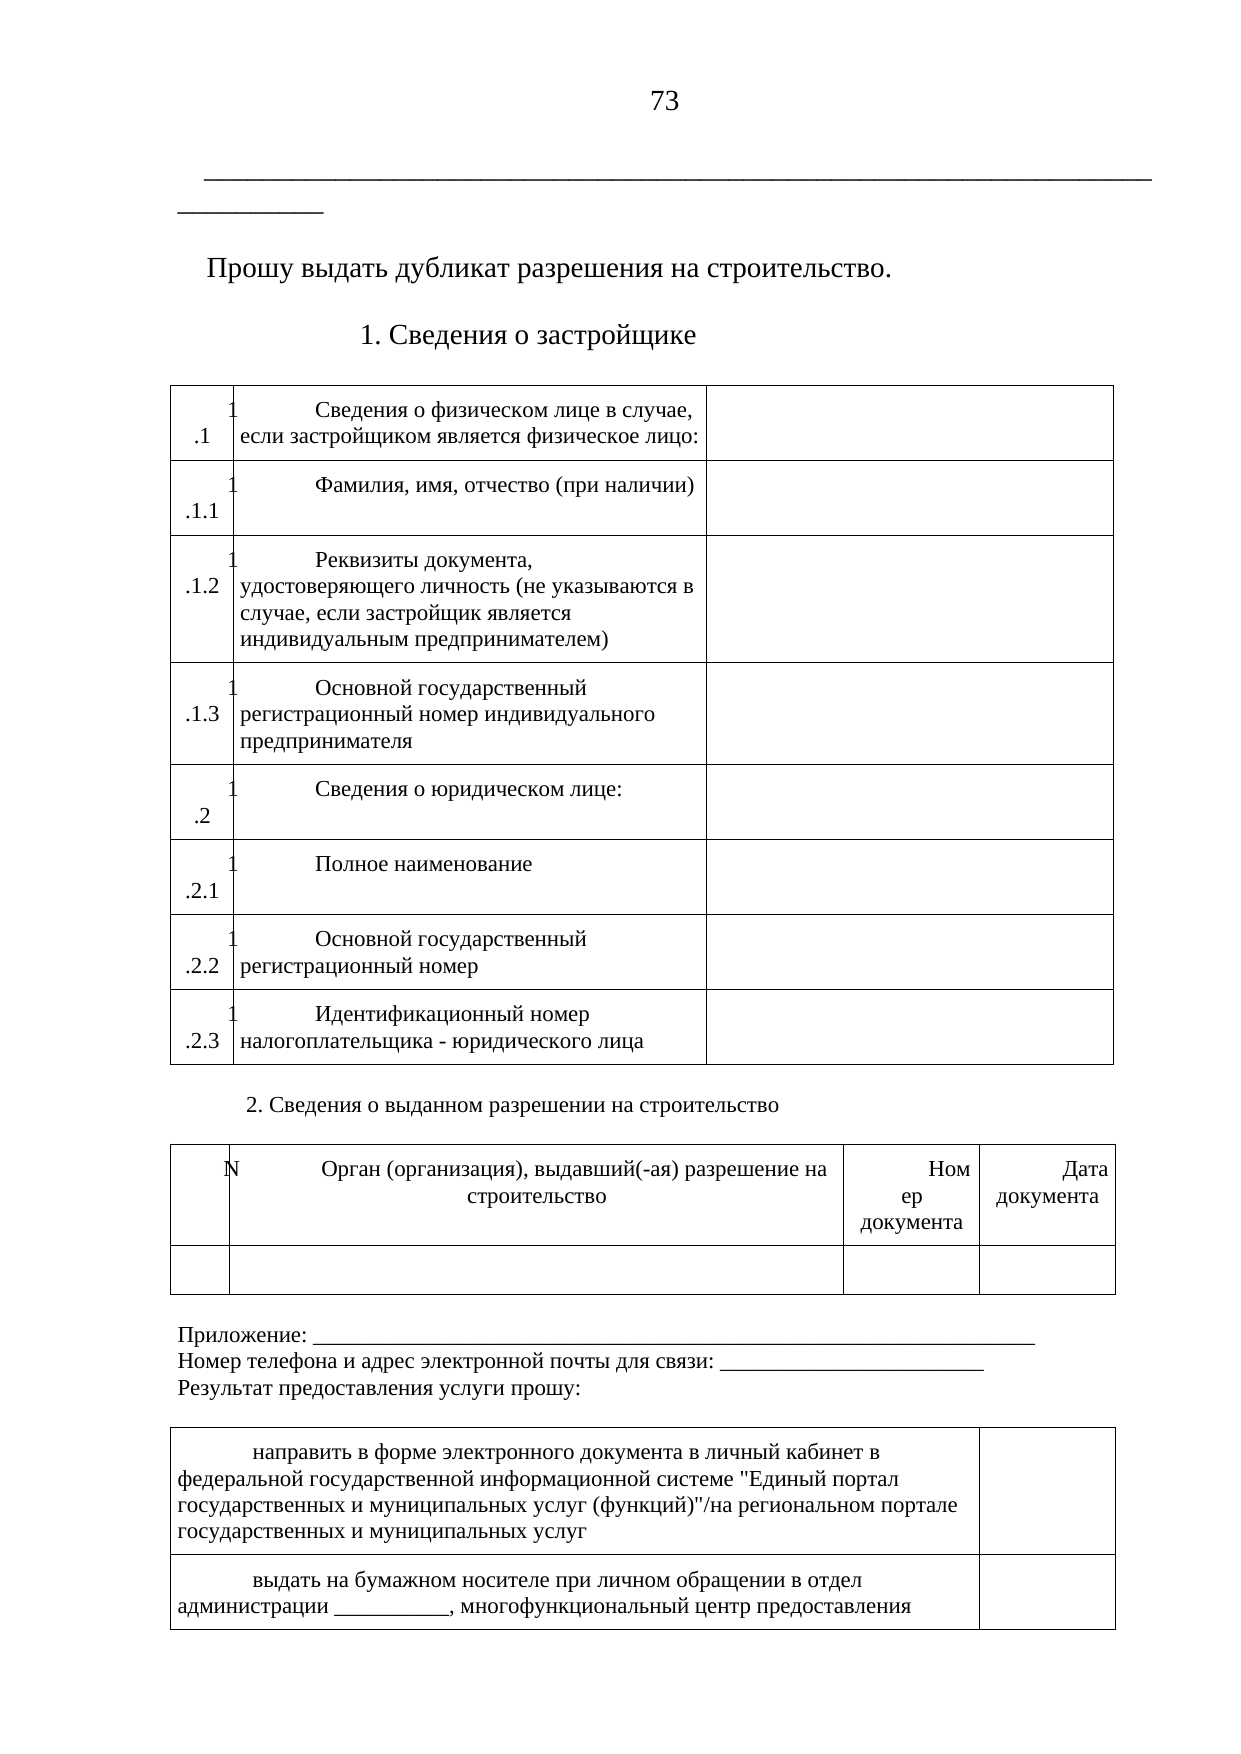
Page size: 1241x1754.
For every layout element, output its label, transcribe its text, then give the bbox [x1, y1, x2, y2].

table_header Дата документа [980, 1145, 1115, 1245]
table_cell 1.2 [171, 765, 233, 839]
table_cell Реквизиты документа, удостоверяющего личность (не указываются в случае, если застройщик является индивидуальным предпринимателем) [234, 536, 706, 662]
table_cell 1.1.3 [171, 663, 233, 764]
table_header Сведения о физическом лице в случае, если застройщиком является физическое лицо: [234, 386, 706, 459]
table_cell 1.1.1 [171, 461, 233, 534]
table_header 1.1 [171, 386, 233, 459]
table_cell [707, 461, 1113, 534]
table_cell Основной государственный регистрационный номер [234, 915, 706, 989]
table_cell 1.2.1 [171, 840, 233, 914]
table_cell [707, 915, 1113, 989]
text Приложение: _______________________________________________________________ [177, 1321, 1152, 1347]
table_cell [844, 1246, 979, 1294]
table_cell 1.1.2 [171, 536, 233, 662]
table_cell Сведения о юридическом лице: [234, 765, 706, 839]
text ___________________________________________________________________________ [177, 150, 1152, 217]
table_header [707, 386, 1113, 459]
table_header Орган (организация), выдавший(-ая) разрешение на строительство [230, 1145, 843, 1245]
table_cell Основной государственный регистрационный номер индивидуального предпринимателя [234, 663, 706, 764]
table_cell [707, 536, 1113, 662]
table_cell [707, 765, 1113, 839]
table_cell [707, 663, 1113, 764]
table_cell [171, 1555, 979, 1629]
table_cell 1.2.2 [171, 915, 233, 989]
text Номер телефона и адрес электронной почты для связи: _______________________ [177, 1347, 1152, 1374]
table_cell [980, 1555, 1115, 1629]
text Результат предоставления услуги прошу: [177, 1374, 1152, 1400]
table_cell [171, 1246, 229, 1294]
table_cell Полное наименование [234, 840, 706, 914]
table_header Номер документа [844, 1145, 979, 1245]
text 1. Сведения о застройщике [177, 317, 1152, 351]
table_cell [230, 1246, 843, 1294]
text Прошу выдать дубликат разрешения на строительство. [177, 250, 1152, 284]
table_header направить в форме электронного документа в личный кабинет в федеральной государственной информационной системе "Единый портал государственных и муниципальных услуг (функций)"/на региональном портале государственных и муниципальных услуг [171, 1428, 979, 1554]
table_cell [707, 990, 1113, 1064]
table_cell Фамилия, имя, отчество (при наличии) [234, 461, 706, 534]
table_cell [707, 840, 1113, 914]
table_cell Идентификационный номер налогоплательщика - юридического лица [234, 990, 706, 1064]
text 2. Сведения о выданном разрешении на строительство [177, 1091, 1152, 1117]
table_cell 1.2.3 [171, 990, 233, 1064]
table_header N [171, 1145, 229, 1245]
table_cell [980, 1246, 1115, 1294]
table_header [980, 1428, 1115, 1554]
